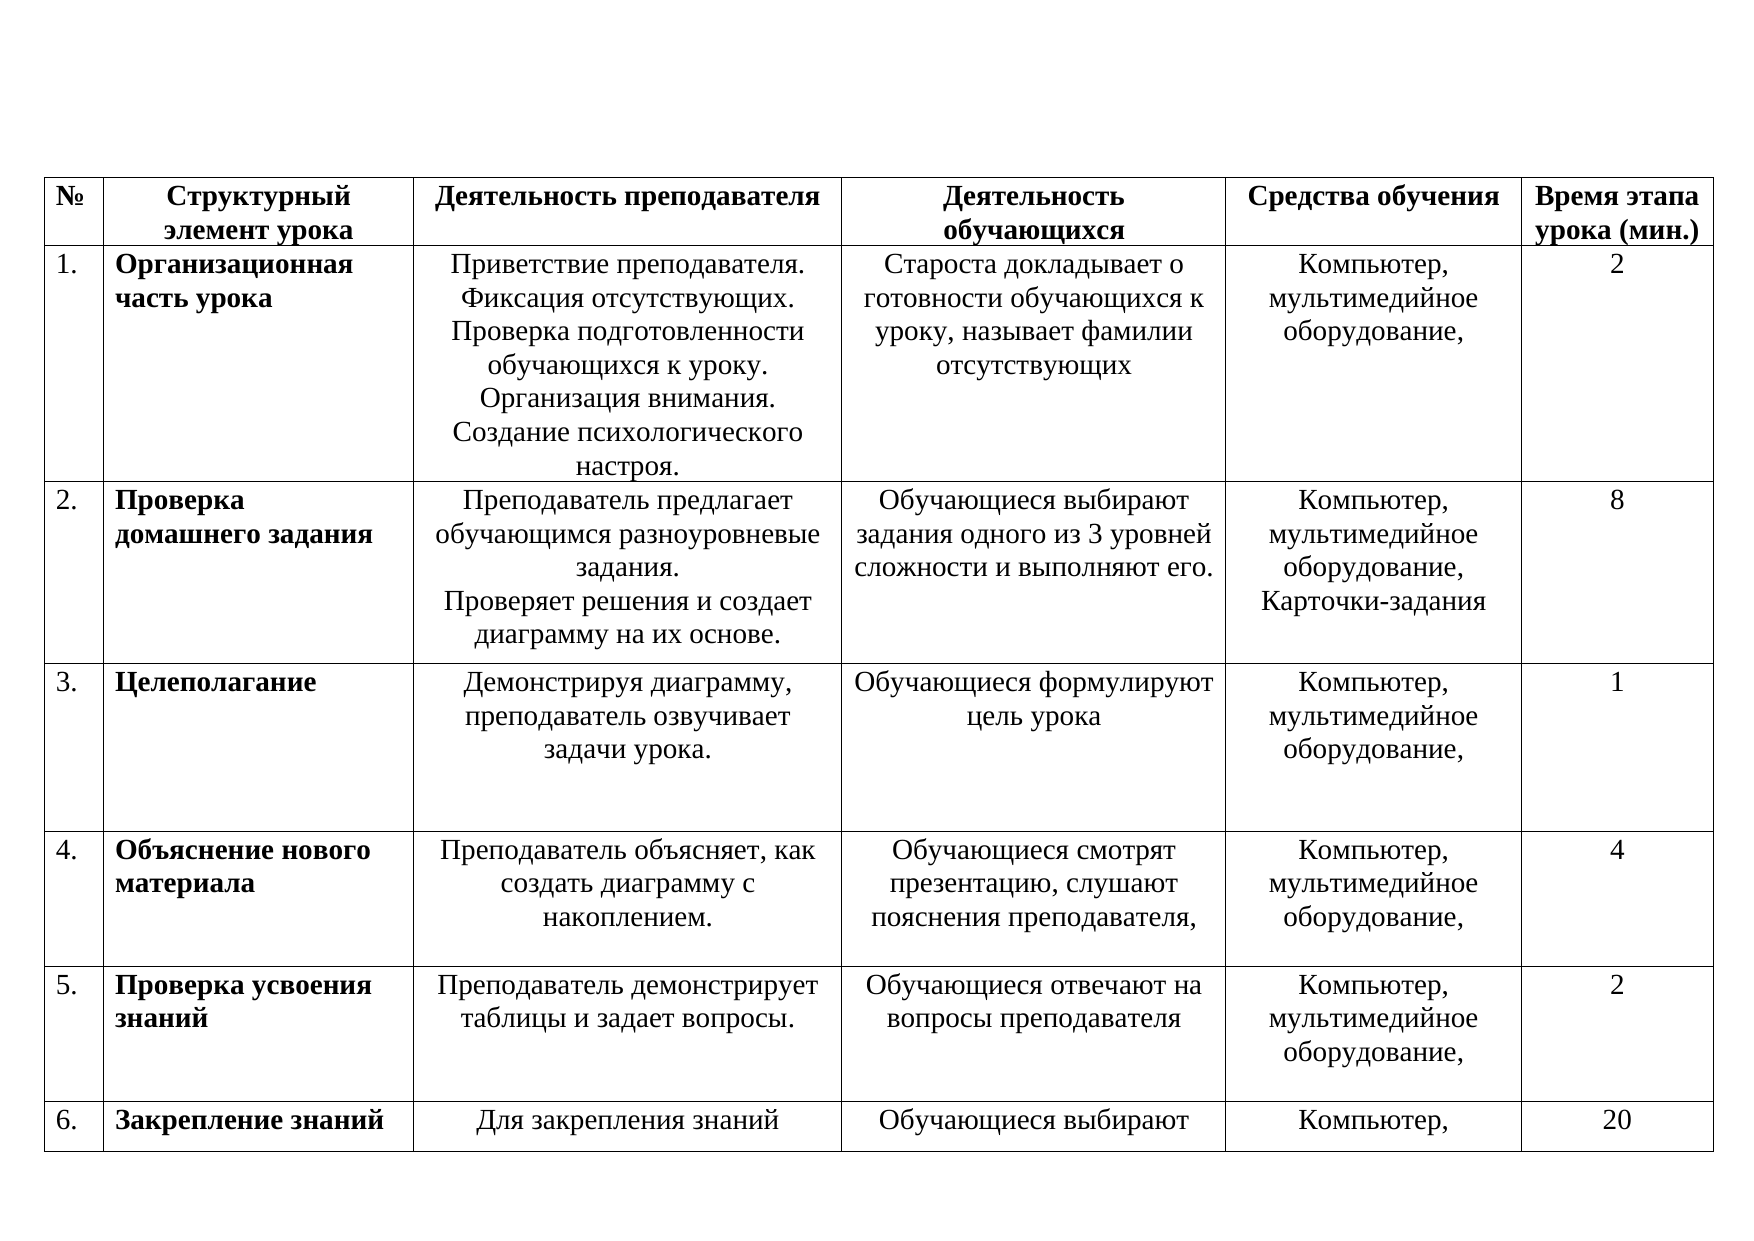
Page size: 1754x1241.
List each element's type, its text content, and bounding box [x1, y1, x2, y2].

table_cell Обучающиеся смотрят презентацию, слушают пояснения преподавателя, [842, 832, 1225, 966]
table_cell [842, 1102, 1225, 1151]
table_cell Обучающиеся формулируют цель урока [842, 664, 1225, 831]
table_cell Компьютер, мультимедийное оборудование, [1226, 967, 1521, 1101]
table_header № [45, 178, 103, 245]
table_header Время этапа урока (мин.) [1522, 178, 1713, 245]
table_cell Староста докладывает о готовности обучающихся к уроку, называет фамилии отсутствующих [842, 246, 1225, 481]
table_cell Преподаватель демонстрирует таблицы и задает вопросы. [414, 967, 841, 1101]
table_cell 4. [45, 832, 103, 966]
table_cell Преподаватель предлагает обучающимся разноуровневые задания. Проверяет решения и создает диаграмму на их основе. [414, 482, 841, 663]
table_cell Преподаватель объясняет, как создать диаграмму с накоплением. [414, 832, 841, 966]
table_cell 1. [45, 246, 103, 481]
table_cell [414, 1102, 841, 1151]
table_header Деятельность преподавателя [414, 178, 841, 245]
table_header Средства обучения [1226, 178, 1521, 245]
table_cell Приветствие преподавателя. Фиксация отсутствующих. Проверка подготовленности обучающихся к уроку. Организация внимания. Создание психологического настроя. [414, 246, 841, 481]
table_cell Обучающиеся выбирают задания одного из 3 уровней сложности и выполняют его. [842, 482, 1225, 663]
table_cell Компьютер, мультимедийное оборудование, [1226, 664, 1521, 831]
table_cell Организационная часть урока [104, 246, 413, 481]
table_cell 6. [45, 1102, 103, 1151]
table_cell Компьютер, мультимедийное оборудование, [1226, 832, 1521, 966]
table_cell Объяснение нового материала [104, 832, 413, 966]
table_cell 5. [45, 967, 103, 1101]
table_header Деятельность обучающихся [842, 178, 1225, 245]
table_header Структурный элемент урока [104, 178, 413, 245]
table_cell 2 [1522, 246, 1713, 481]
table_cell 3. [45, 664, 103, 831]
table_cell Компьютер, мультимедийное оборудование, [1226, 246, 1521, 481]
table_cell Проверка усвоения знаний [104, 967, 413, 1101]
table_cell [1226, 1102, 1521, 1151]
table_cell Целеполагание [104, 664, 413, 831]
table_cell Демонстрируя диаграмму, преподаватель озвучивает задачи урока. [414, 664, 841, 831]
table_cell 8 [1522, 482, 1713, 663]
table_cell 2 [1522, 967, 1713, 1101]
table_cell Обучающиеся отвечают на вопросы преподавателя [842, 967, 1225, 1101]
table_cell 4 [1522, 832, 1713, 966]
table_cell Закрепление знаний [104, 1102, 413, 1151]
table_cell 1 [1522, 664, 1713, 831]
table_cell Проверка домашнего задания [104, 482, 413, 663]
table_cell Компьютер, мультимедийное оборудование, Карточки-задания [1226, 482, 1521, 663]
table_cell 20 [1522, 1102, 1713, 1151]
table_cell 2. [45, 482, 103, 663]
